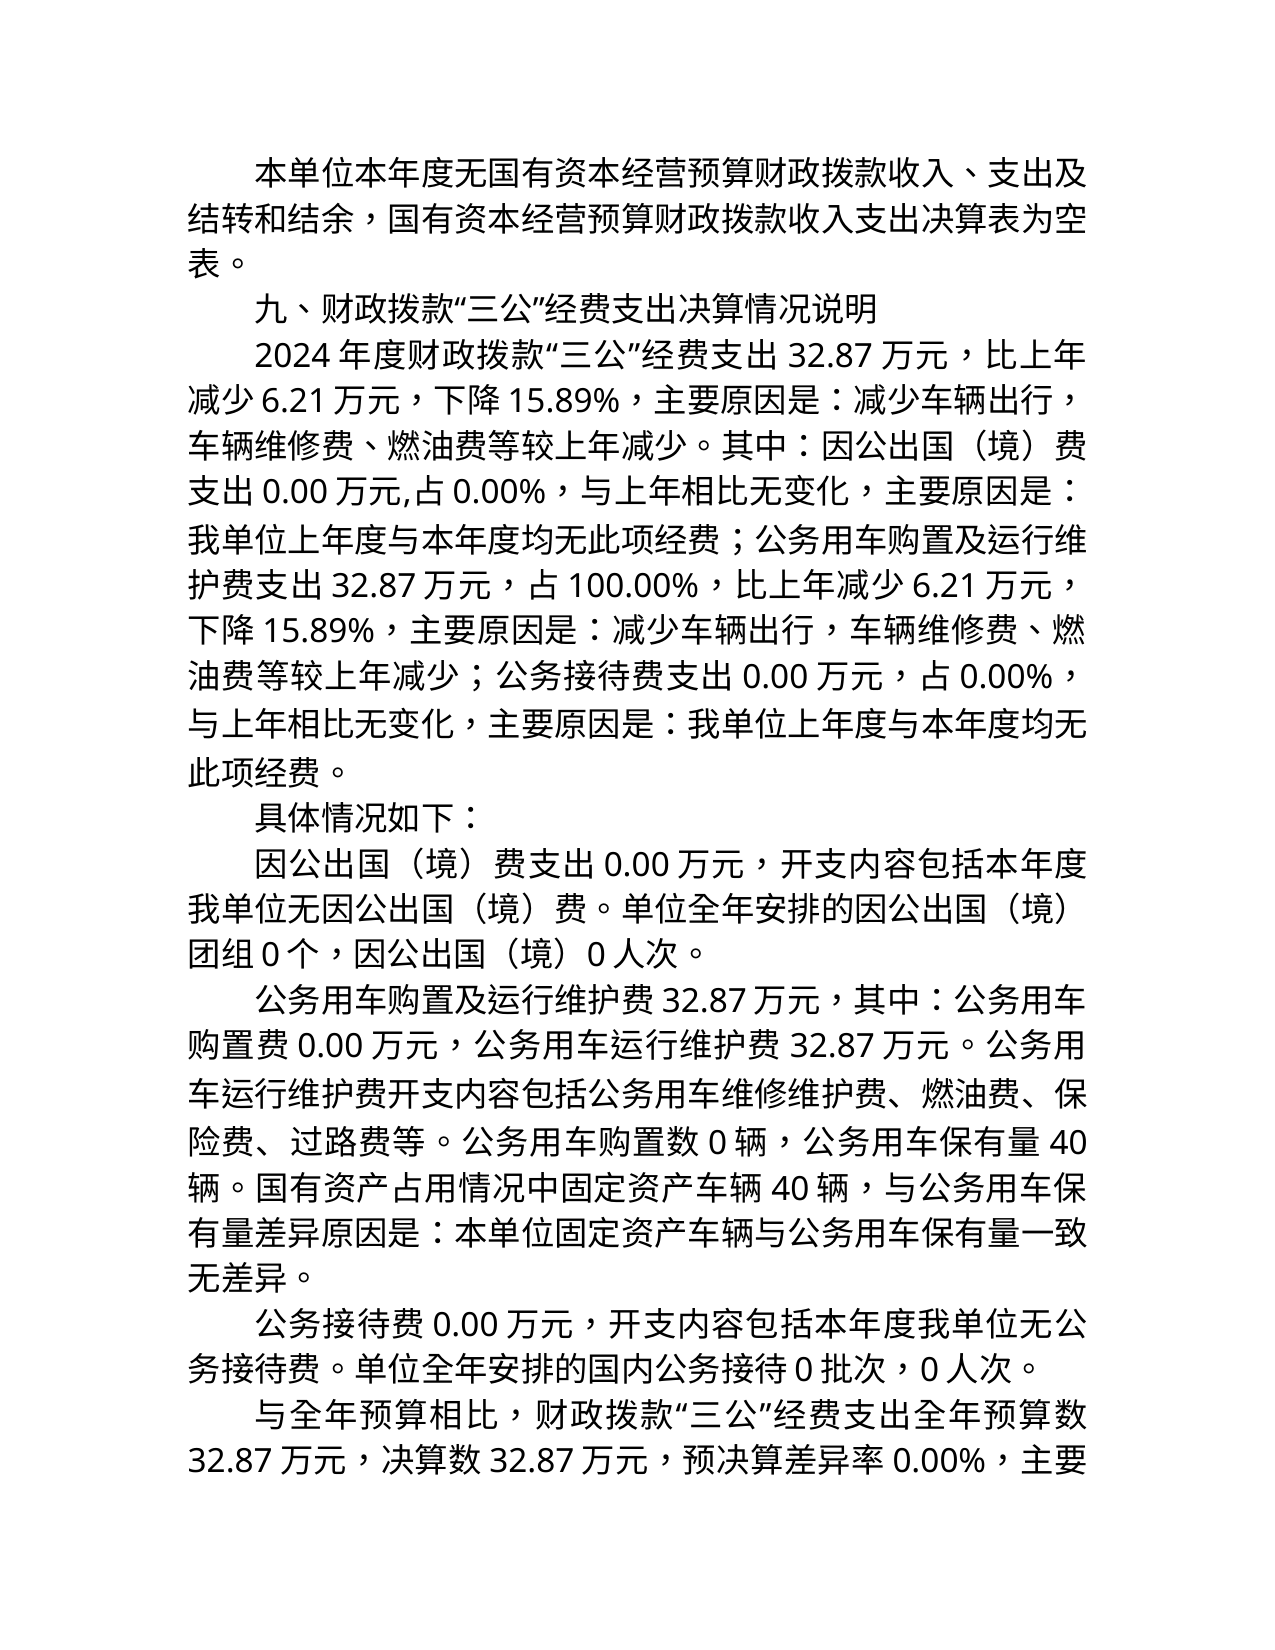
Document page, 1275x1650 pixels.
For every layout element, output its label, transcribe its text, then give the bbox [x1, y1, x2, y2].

text 2024年度财政拨款“三公”经费支出32.87万元，比上年减少6.21万元，下降15.89%，主要原因是：减少车辆出行，车辆维修费、燃油费等较上年减少。其中：因公出国（境）费支出0.00万元,占0.00%，与上年相比无变化，主要原因是：我单位上年度与本年度均无此项经费；公务用车购置及运行维护费支出32.87万元，占100.00%，比上年减少6.21万元，下降15.89%，主要原因是：减少车辆出行，车辆维修费、燃油费等较上年减少；公务接待费支出0.00万元，占0.00%，与上年相比无变化，主要原因是：我单位上年度与本年度均无此项经费。 [187, 332, 1087, 795]
text 具体情况如下： [187, 795, 1087, 840]
text 公务用车购置及运行维护费32.87万元，其中：公务用车购置费0.00万元，公务用车运行维护费32.87万元。公务用车运行维护费开支内容包括公务用车维修维护费、燃油费、保险费、过路费等。公务用车购置数0辆，公务用车保有量40辆。国有资产占用情况中固定资产车辆40辆，与公务用车保有量差异原因是：本单位固定资产车辆与公务用车保有量一致无差异。 [187, 977, 1087, 1301]
text 公务接待费0.00万元，开支内容包括本年度我单位无公务接待费。单位全年安排的国内公务接待0批次，0人次。 [187, 1301, 1087, 1391]
text 本单位本年度无国有资本经营预算财政拨款收入、支出及结转和结余，国有资本经营预算财政拨款收入支出决算表为空表。 [187, 150, 1087, 286]
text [187, 1391, 1087, 1482]
text 因公出国（境）费支出0.00万元，开支内容包括本年度我单位无因公出国（境）费。单位全年安排的因公出国（境）团组0个，因公出国（境）0人次。 [187, 840, 1087, 977]
text 九、财政拨款“三公”经费支出决算情况说明 [187, 286, 1087, 332]
